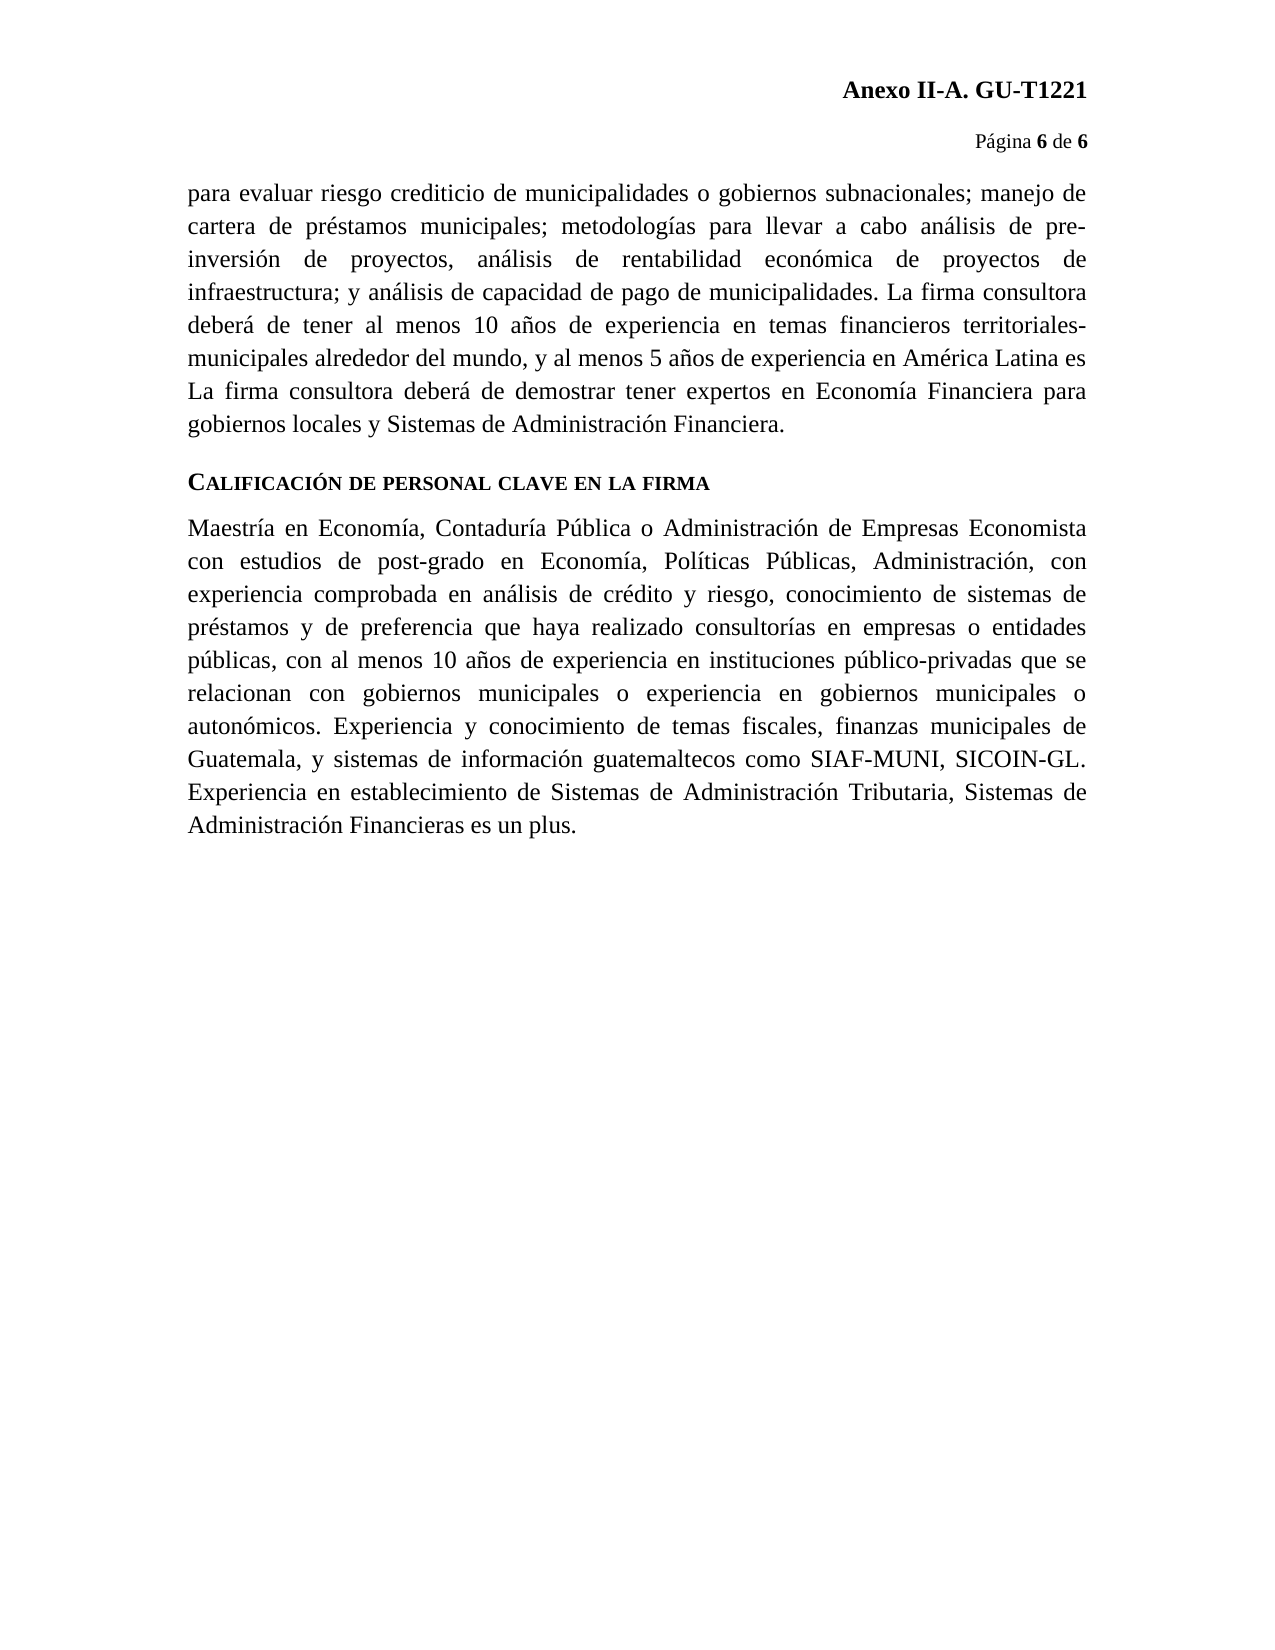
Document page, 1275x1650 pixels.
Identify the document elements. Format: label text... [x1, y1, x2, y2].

text Maestría en Economía, Contaduría Pública o Administración de Empresas Economista con estudios de post-grado en Economía, Políticas Públicas, Administración, con experiencia comprobada en análisis de crédito y riesgo, conocimiento de sistemas de préstamos y de preferencia que haya realizado consultorías en empresas o entidades públicas, con al menos 10 años de experiencia en instituciones público-privadas que se relacionan con gobiernos municipales o experiencia en gobiernos municipales o autonómicos. Experiencia y conocimiento de temas fiscales, finanzas municipales de Guatemala, y sistemas de información guatemaltecos como SIAF-MUNI, SICOIN-GL. Experiencia en establecimiento de Sistemas de Administración Tributaria, Sistemas de Administración Financieras es un plus. [187, 513, 1087, 839]
text Calificación de personal clave en la firma [187, 467, 1087, 496]
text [187, 178, 1087, 438]
